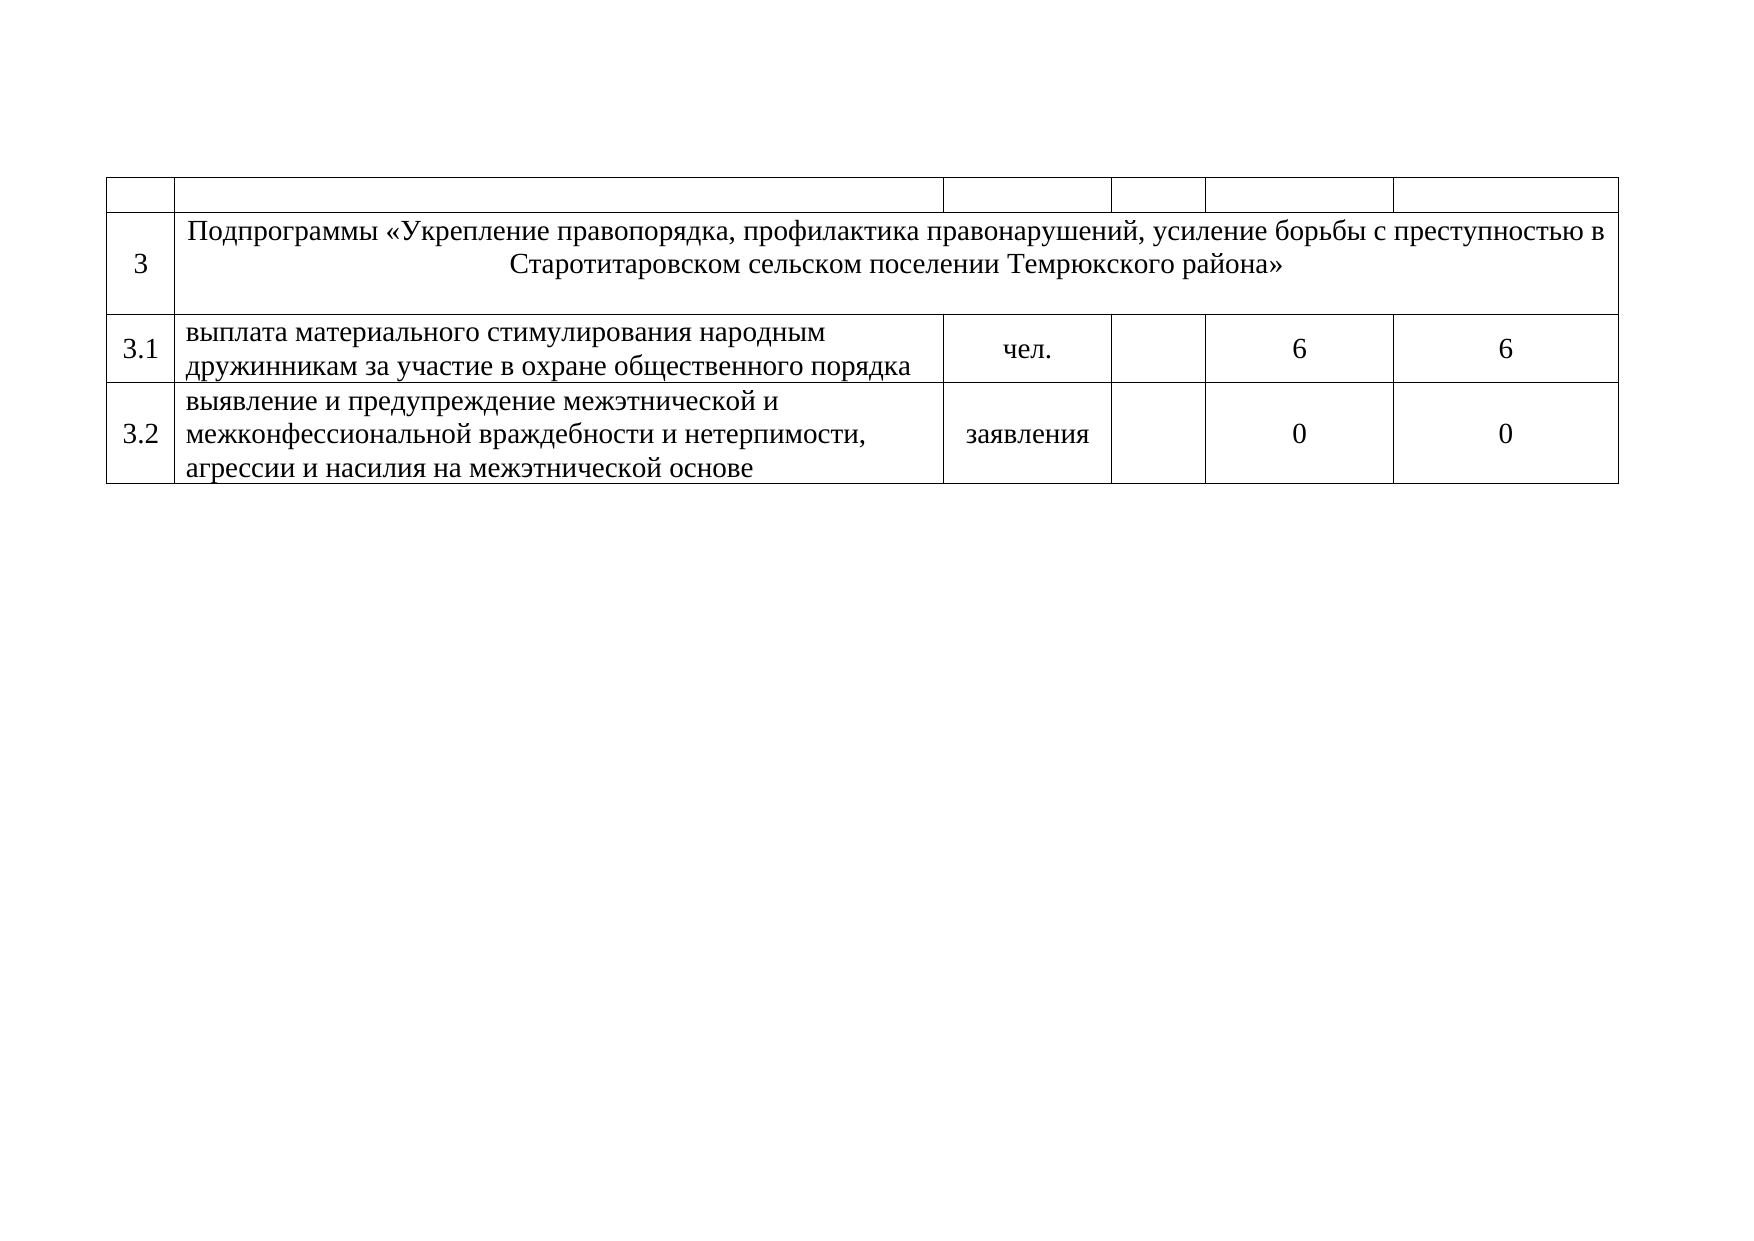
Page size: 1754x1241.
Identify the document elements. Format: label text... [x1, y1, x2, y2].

table_cell [1112, 315, 1205, 382]
table_cell [1112, 178, 1205, 212]
table_cell [1394, 178, 1618, 212]
table_cell выплата материального стимулирования народным дружинникам за участие в охране общественного порядка [175, 315, 943, 382]
table_cell 0 [1206, 383, 1393, 483]
table_cell [944, 178, 1111, 212]
table_cell 3.1 [107, 315, 174, 382]
table_cell 6 [1394, 315, 1618, 382]
table_cell заявления [944, 383, 1111, 483]
table_cell чел. [944, 315, 1111, 382]
table_cell 3 [107, 213, 174, 313]
table_cell [1206, 178, 1393, 212]
table_cell 0 [1394, 383, 1618, 483]
table_cell 6 [1206, 315, 1393, 382]
table_cell [175, 178, 943, 212]
table_cell [1112, 383, 1205, 483]
table_cell Подпрограммы «Укрепление правопорядка, профилактика правонарушений, усиление борьбы с преступностью в Старотитаровском сельском поселении Темрюкского района» [175, 213, 1618, 313]
table_cell [107, 178, 174, 212]
table_cell 3.2 [107, 383, 174, 483]
table_cell выявление и предупреждение межэтнической и межконфессиональной враждебности и нетерпимости, агрессии и насилия на межэтнической основе [175, 383, 943, 483]
